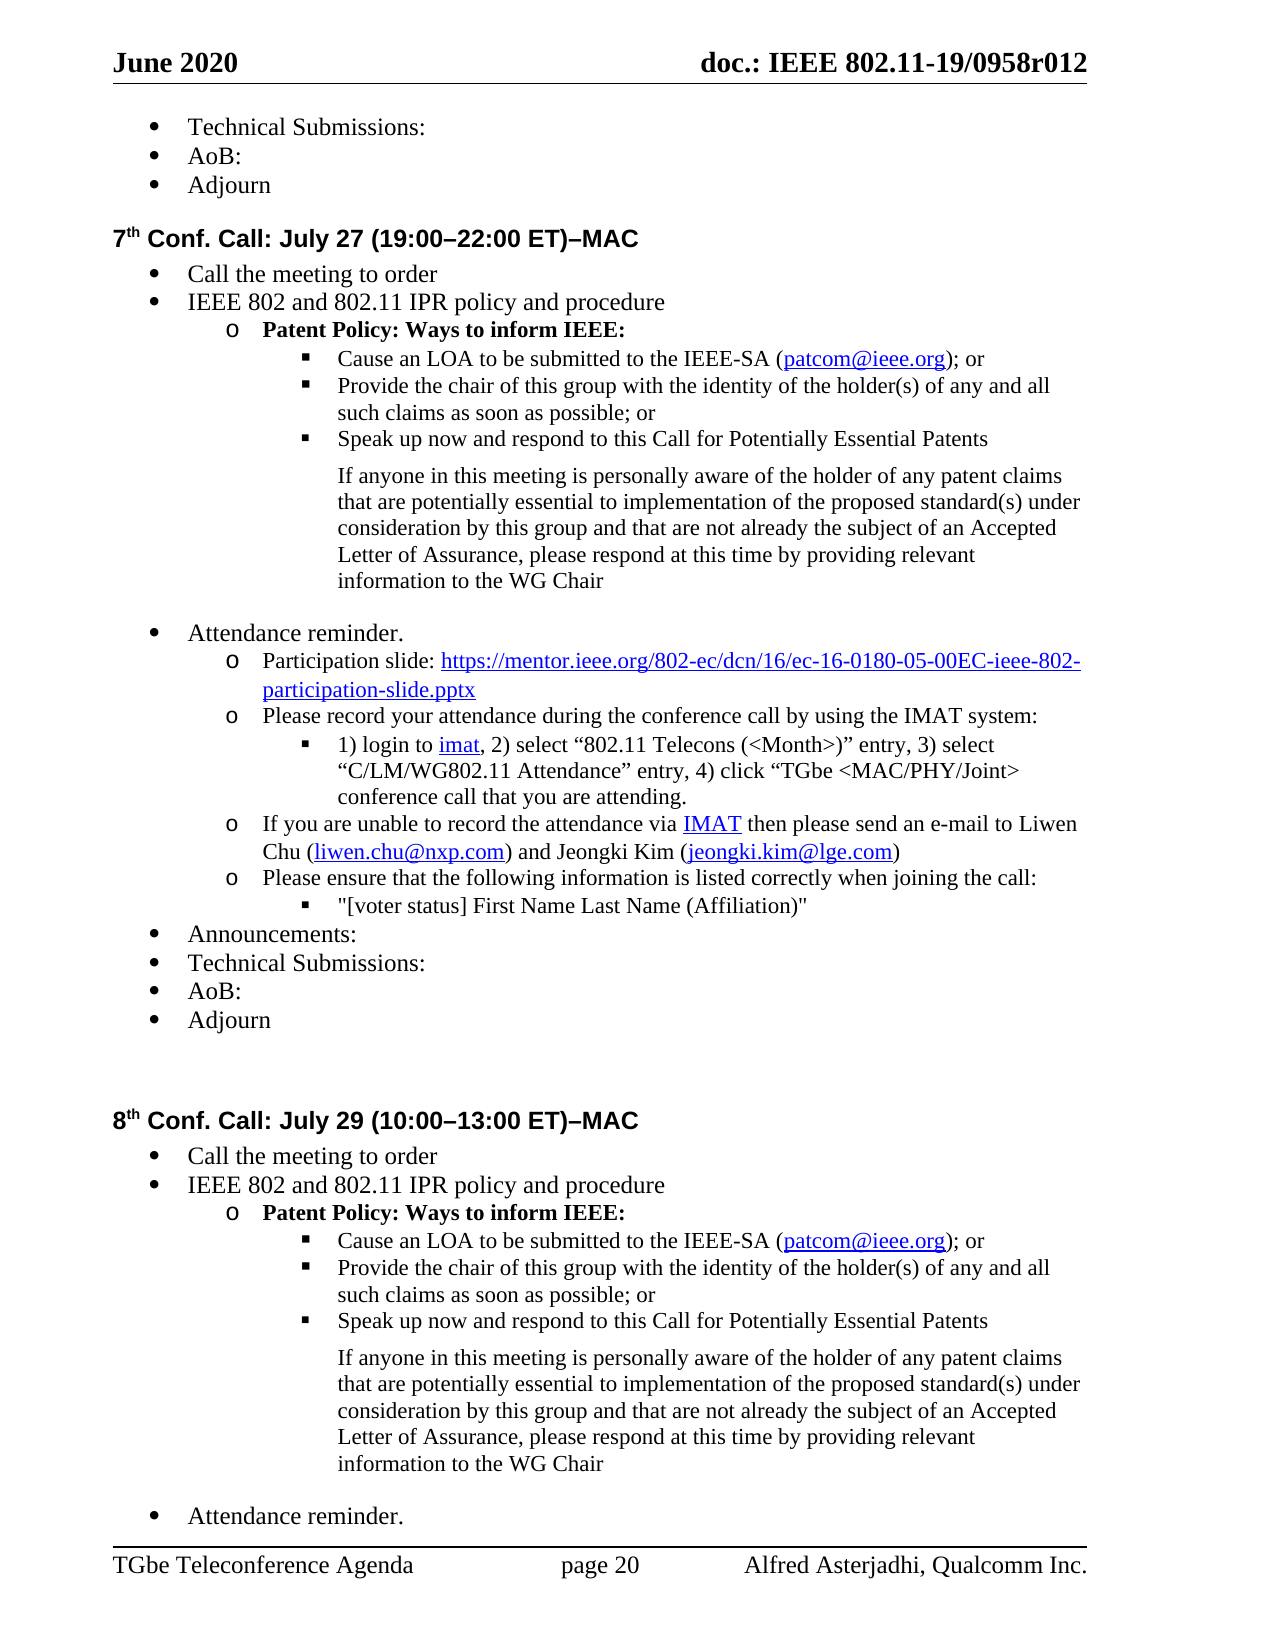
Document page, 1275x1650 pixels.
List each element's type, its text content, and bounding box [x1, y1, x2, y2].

list Attendance reminder. [150, 1501, 1087, 1530]
list Provide the chair of this group with the identity of the holder(s) of any and all such claims as soon as possible; or [300, 372, 1087, 425]
list Announcements: [150, 919, 1087, 948]
subtitle 8th Conf. Call: July 29 (10:00–13:00 ET)–MAC [112, 1106, 1087, 1135]
list "[voter status] First Name Last Name (Affiliation)" [300, 893, 1087, 919]
list Technical Submissions: [150, 948, 1087, 976]
list Participation slide: https://mentor.ieee.org/802-ec/dcn/16/ec-16-0180-05-00EC-ieee-802-participation-slide.pptx [225, 647, 1087, 702]
list Technical Submissions: [150, 112, 1087, 141]
list Please ensure that the following information is listed correctly when joining the call: [225, 864, 1087, 893]
list Attendance reminder. [150, 618, 1087, 647]
list IEEE 802 and 802.11 IPR policy and procedure [150, 1170, 1087, 1199]
subtitle 7th Conf. Call: July 27 (19:00–22:00 ET)–MAC [112, 224, 1087, 252]
list AoB: [150, 141, 1087, 170]
list Patent Policy: Ways to inform IEEE: [225, 1199, 1087, 1227]
list Please record your attendance during the conference call by using the IMAT system: [225, 702, 1087, 731]
list AoB: [150, 976, 1087, 1005]
list Call the meeting to order [150, 1141, 1087, 1170]
list Cause an LOA to be submitted to the IEEE-SA (patcom@ieee.org); or [300, 345, 1087, 372]
list Adjourn [150, 1005, 1087, 1034]
list Patent Policy: Ways to inform IEEE: [225, 316, 1087, 345]
list IEEE 802 and 802.11 IPR policy and procedure [150, 287, 1087, 316]
list 1) login to imat, 2) select “802.11 Telecons (<Month>)” entry, 3) select “C/LM/WG802.11 Attendance” entry, 4) click “TGbe <MAC/PHY/Joint> conference call that you are attending. [300, 731, 1087, 810]
list Cause an LOA to be submitted to the IEEE-SA (patcom@ieee.org); or [300, 1227, 1087, 1254]
list Speak up now and respond to this Call for Potentially Essential Patents [300, 425, 1087, 451]
list Speak up now and respond to this Call for Potentially Essential Patents [300, 1307, 1087, 1334]
list Call the meeting to order [150, 259, 1087, 287]
list If you are unable to record the attendance via IMAT then please send an e-mail to Liwen Chu (liwen.chu@nxp.com) and Jeongki Kim (jeongki.kim@lge.com) [225, 810, 1087, 864]
list Provide the chair of this group with the identity of the holder(s) of any and all such claims as soon as possible; or [300, 1254, 1087, 1307]
list Adjourn [150, 170, 1087, 199]
